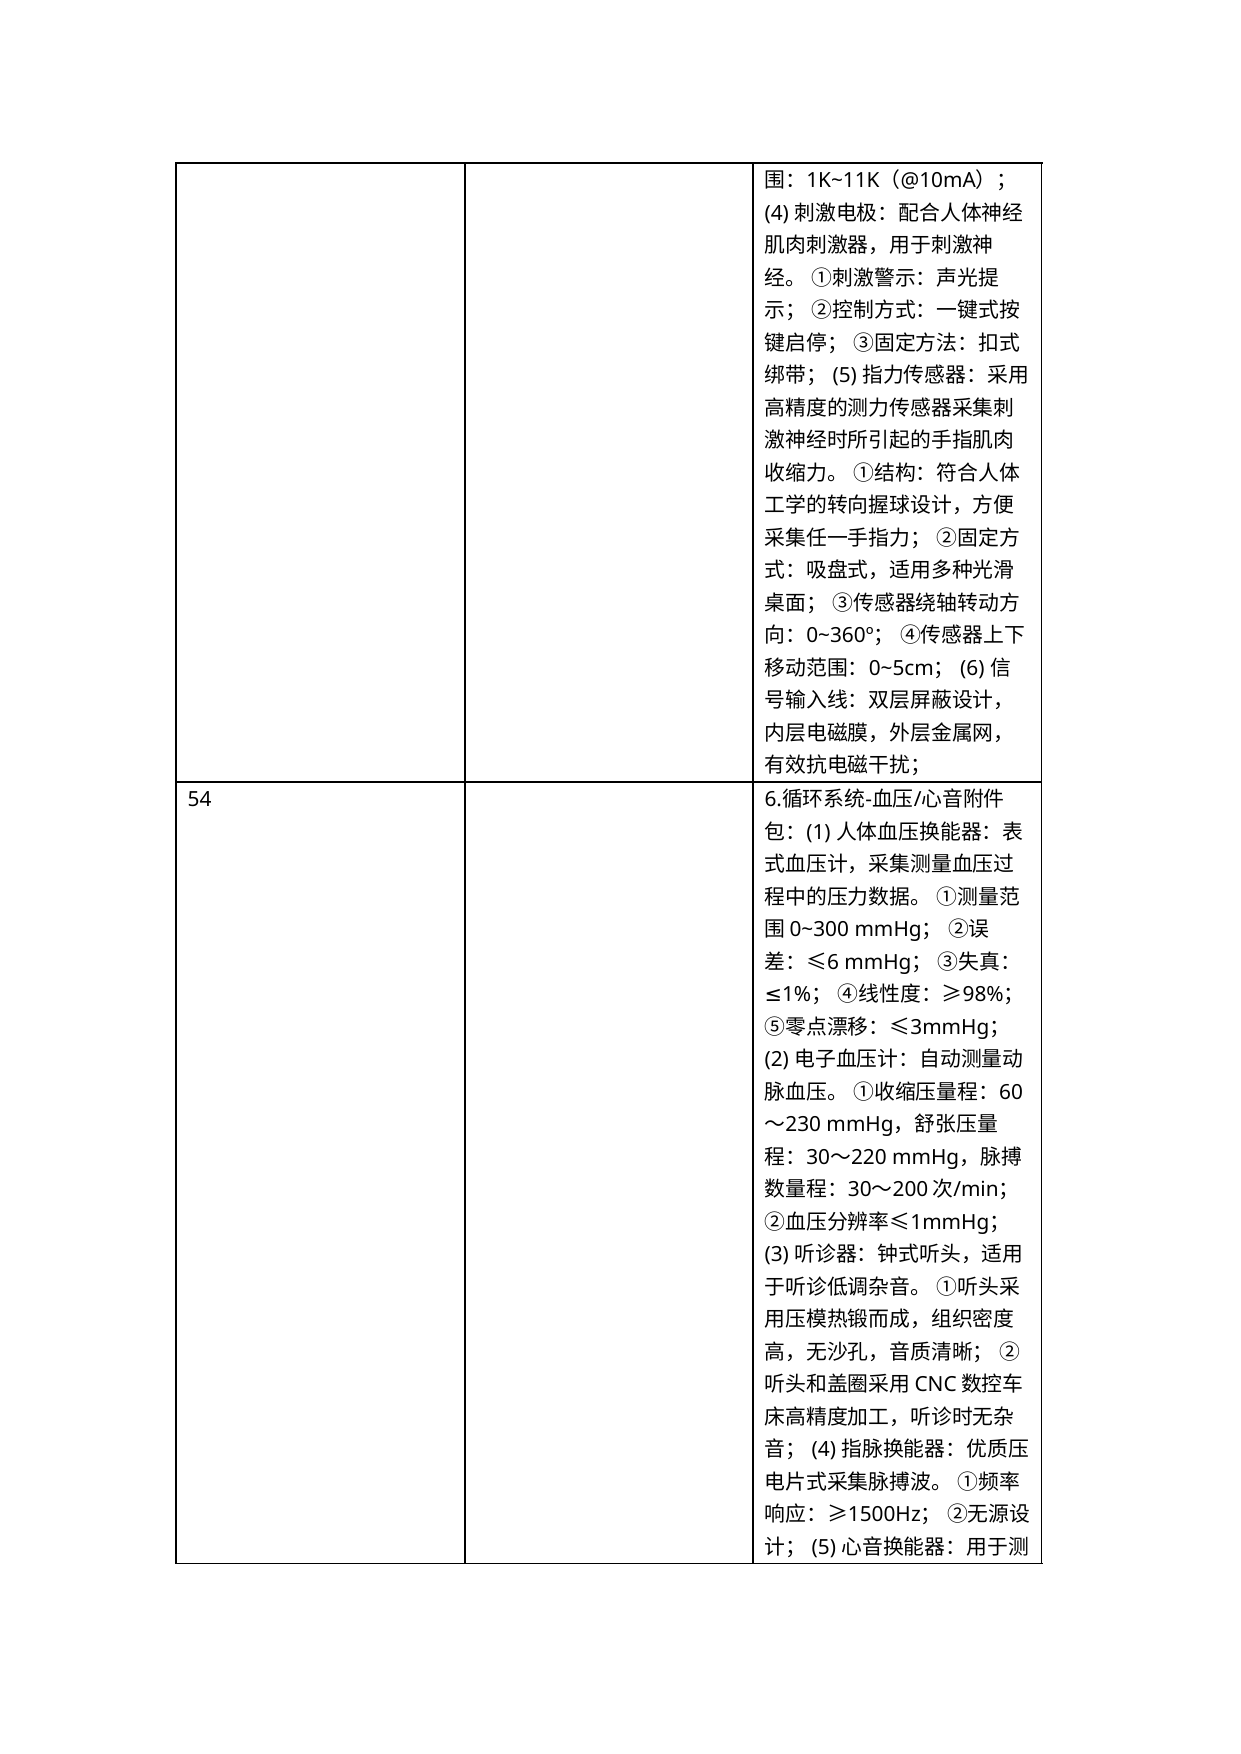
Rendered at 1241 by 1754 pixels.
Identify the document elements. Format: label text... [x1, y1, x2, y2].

table_cell [466, 164, 752, 781]
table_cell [754, 164, 1041, 781]
table_cell 53 [177, 164, 464, 781]
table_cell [754, 783, 1041, 1563]
table_cell 54 [177, 783, 464, 1563]
table_cell [466, 783, 752, 1563]
